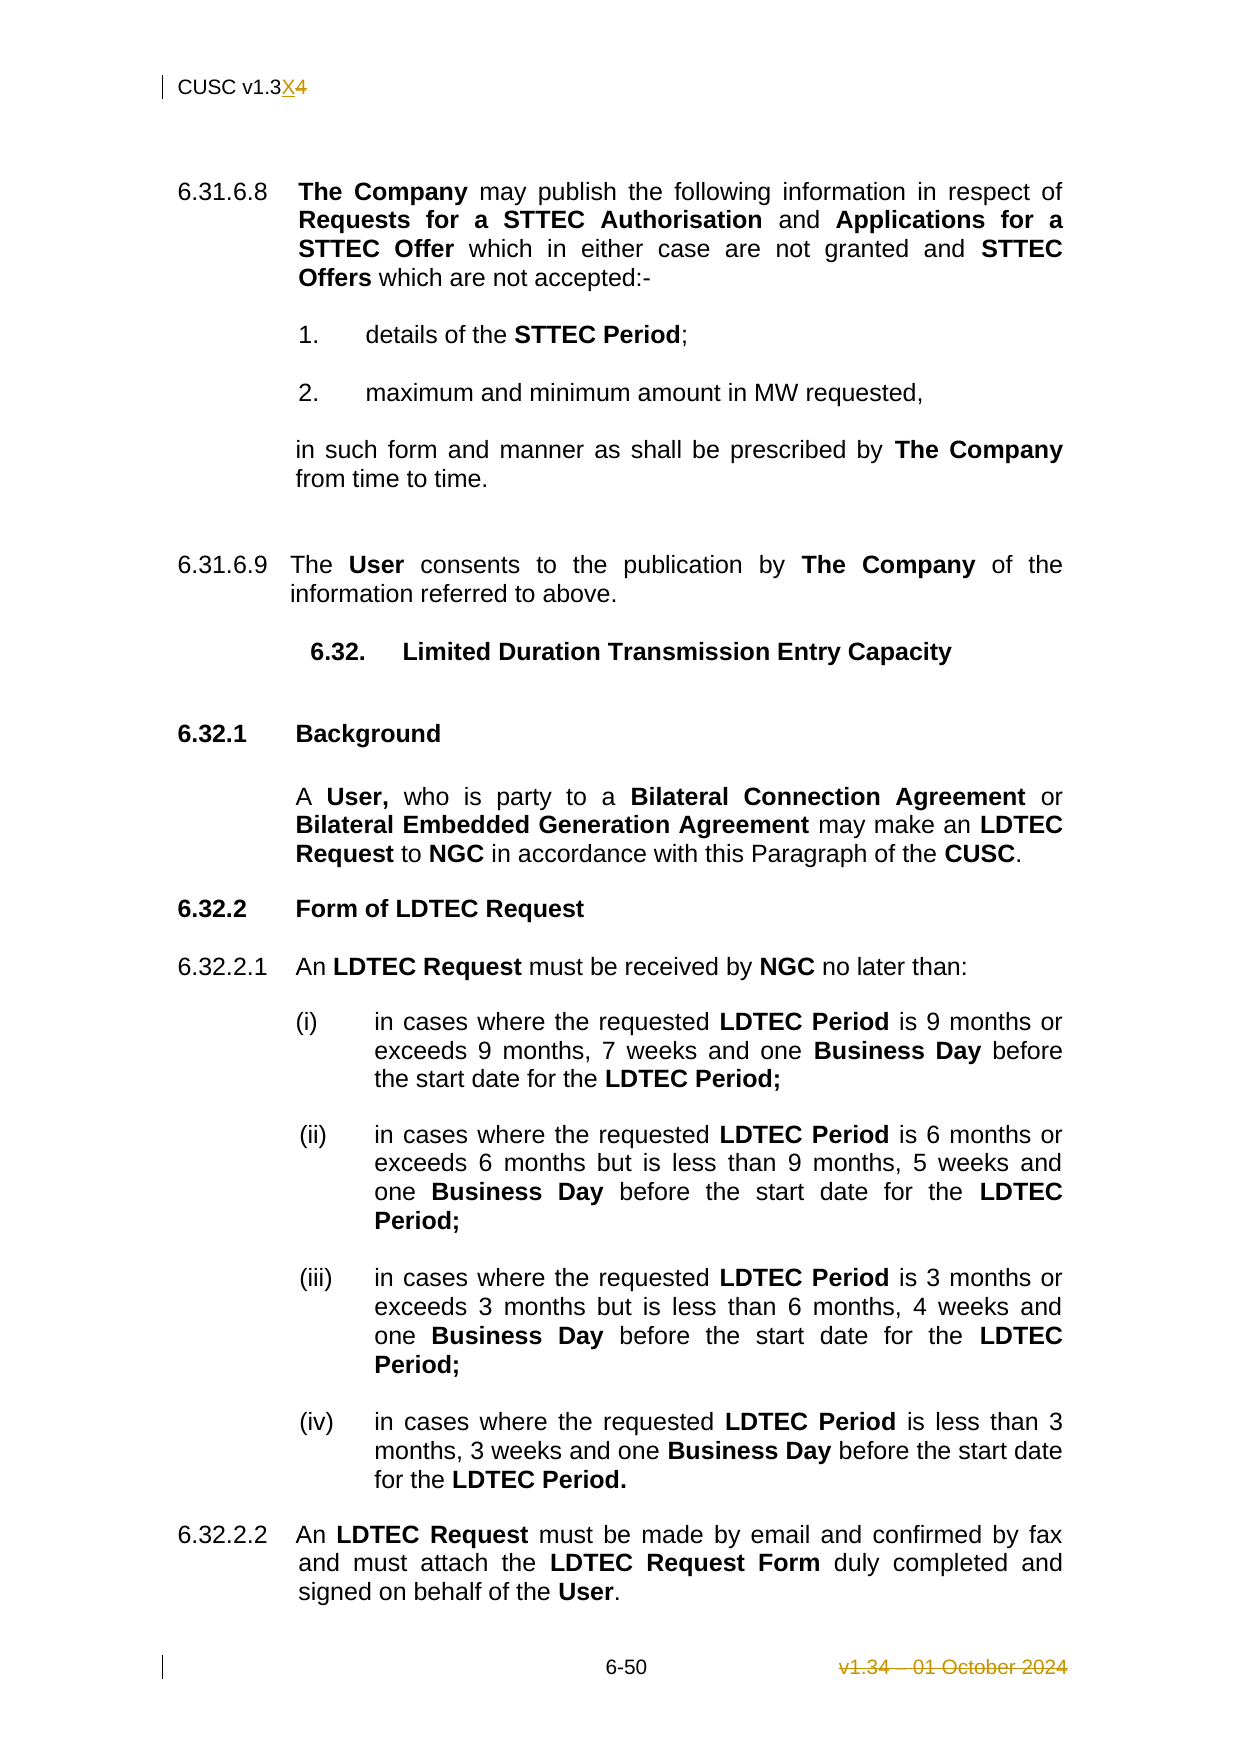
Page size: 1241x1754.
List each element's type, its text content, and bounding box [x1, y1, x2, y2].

text 6.32.2 Form of LDTEC Request [177, 894, 1063, 923]
text 6.32.2.1 An LDTEC Request must be received by NGC no later than: [177, 952, 1063, 981]
text 1. details of the STTEC Period; [177, 320, 1063, 349]
subtitle Limited Duration Transmission Entry Capacity [310, 636, 1063, 665]
text (ii) in cases where the requested LDTEC Period is 6 months or exceeds 6 months but is less than 9 months, 5 weeks and one Business Day before the start date for the LDTEC Period; [177, 1119, 1063, 1234]
list The User consents to the publication by The Company of the information referred to above. [177, 550, 1063, 608]
text 2. maximum and minimum amount in MW requested, [177, 378, 1063, 406]
text 6.32.1 Background [177, 719, 1063, 748]
text in such form and manner as shall be prescribed by The Company from time to time. [177, 435, 1063, 493]
text 6.31.6.8 The Company may publish the following information in respect of Requests for a STTEC Authorisation and Applications for a STTEC Offer which in either case are not granted and STTEC Offers which are not accepted:- [177, 176, 1063, 291]
text A User, who is party to a Bilateral Connection Agreement or Bilateral Embedded Generation Agreement may make an LDTEC Request to NGC in accordance with this Paragraph of the CUSC. [295, 782, 1063, 868]
text (iv) in cases where the requested LDTEC Period is less than 3 months, 3 weeks and one Business Day before the start date for the LDTEC Period. [177, 1407, 1063, 1493]
text (iii) in cases where the requested LDTEC Period is 3 months or exceeds 3 months but is less than 6 months, 4 weeks and one Business Day before the start date for the LDTEC Period; [177, 1263, 1063, 1378]
text 6.32.2.2 An LDTEC Request must be made by email and confirmed by fax and must attach the LDTEC Request Form duly completed and signed on behalf of the User. [177, 1520, 1063, 1606]
text (i) in cases where the requested LDTEC Period is 9 months or exceeds 9 months, 7 weeks and one Business Day before the start date for the LDTEC Period; [177, 1007, 1063, 1093]
